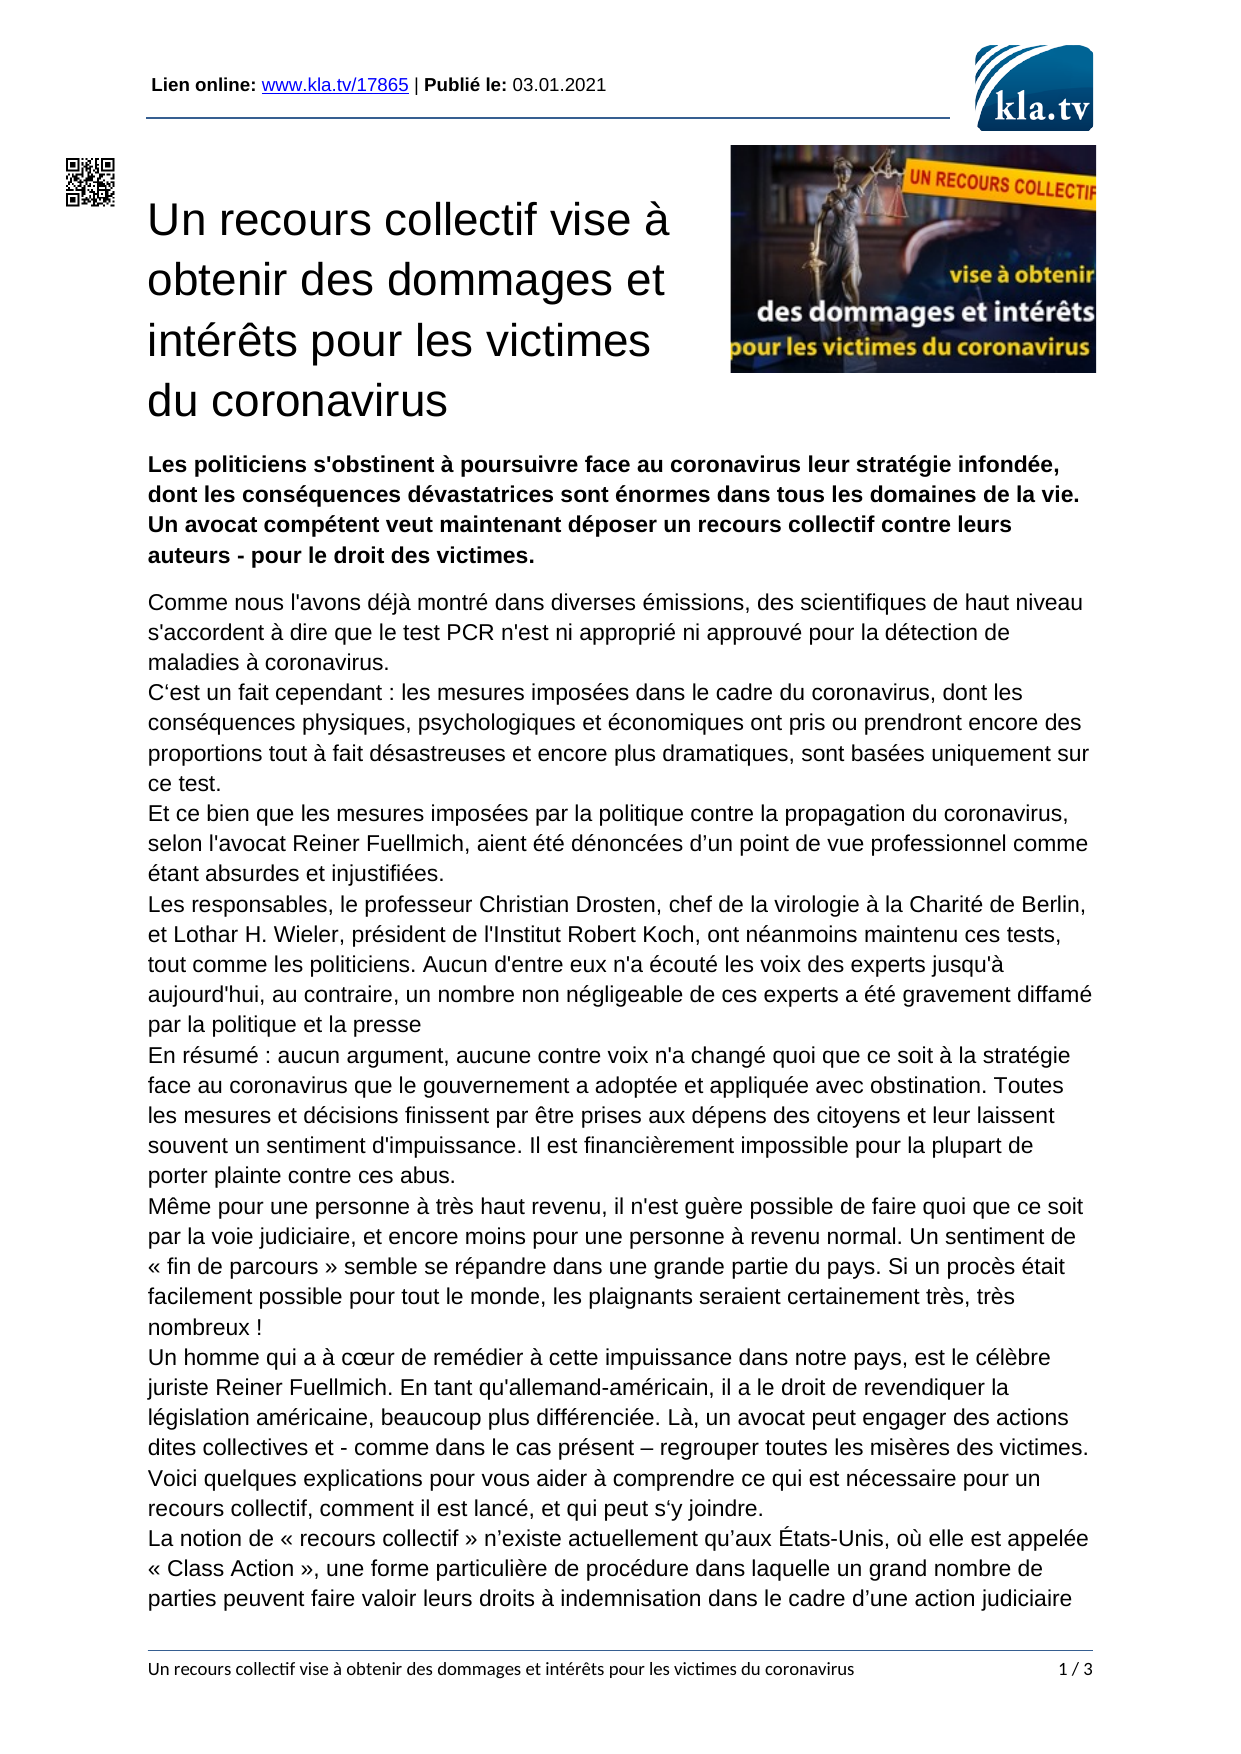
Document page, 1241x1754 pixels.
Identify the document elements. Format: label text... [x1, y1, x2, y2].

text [148, 588, 1093, 1612]
text Un recours collectif vise à obtenir des dommages et intérêts pour les victimes du coronavirus [148, 192, 1093, 427]
text Les politiciens s'obstinent à poursuivre face au coronavirus leur stratégie infondée, dont les conséquences dévastatrices sont énormes dans tous les domaines de la vie. Un avocat compétent veut maintenant déposer un recours collectif contre leurs auteurs - pour le droit des victimes. [148, 451, 1093, 568]
